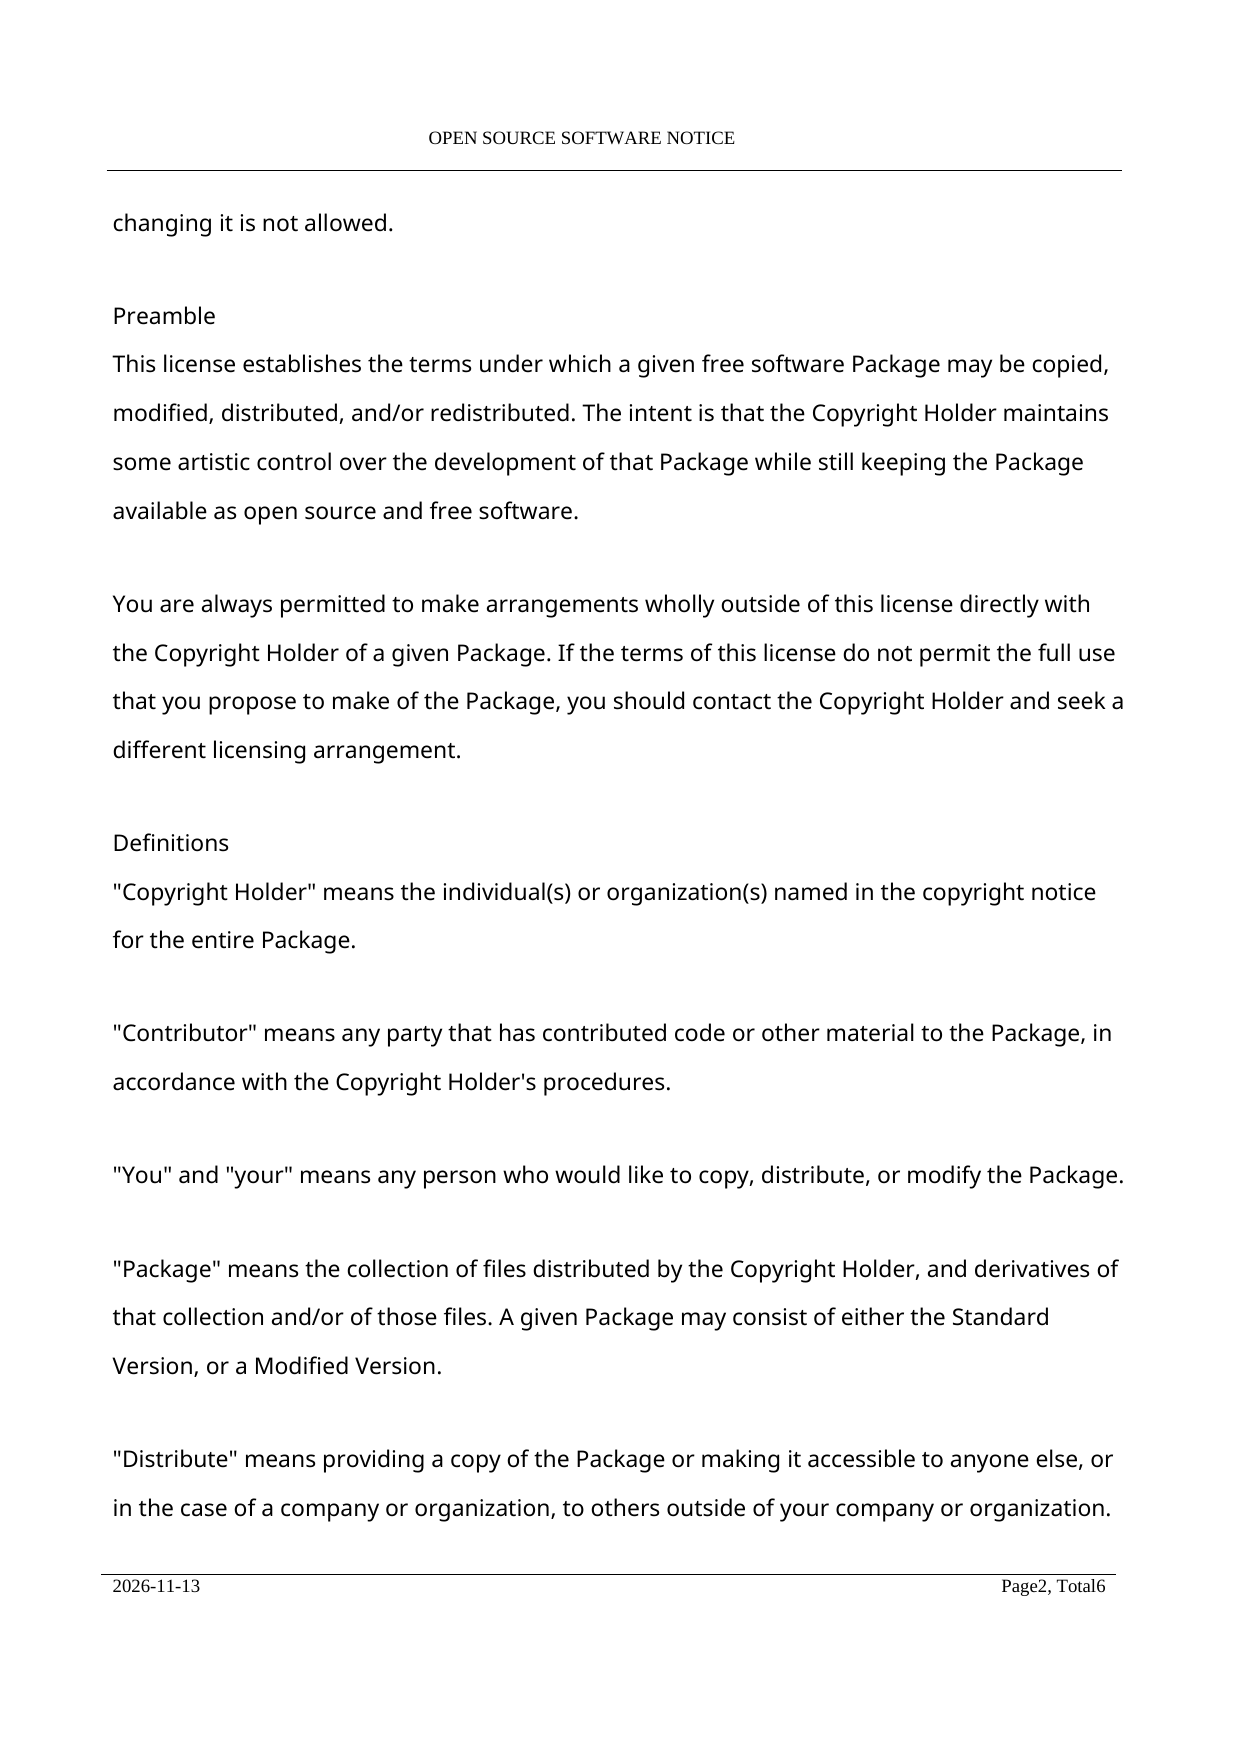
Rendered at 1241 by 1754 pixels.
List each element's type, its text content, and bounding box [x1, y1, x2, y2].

text Definitions [112, 827, 1128, 859]
text "Package" means the collection of files distributed by the Copyright Holder, and derivatives of that collection and/or of those files. A given Package may consist of either the Standard Version, or a Modified Version. [112, 1252, 1128, 1382]
text Preamble [112, 299, 1128, 332]
text "Distribute" means providing a copy of the Package or making it accessible to anyone else, or in the case of a company or organization, to others outside of your company or organization. [112, 1443, 1128, 1524]
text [112, 206, 1128, 239]
text "Copyright Holder" means the individual(s) or organization(s) named in the copyright notice for the entire Package. [112, 875, 1128, 956]
text "You" and "your" means any person who would like to copy, distribute, or modify the Package. [112, 1159, 1128, 1191]
text This license establishes the terms under which a given free software Package may be copied, modified, distributed, and/or redistributed. The intent is that the Copyright Holder maintains some artistic control over the development of that Package while still keeping the Package available as open source and free software. [112, 348, 1128, 526]
text You are always permitted to make arrangements wholly outside of this license directly with the Copyright Holder of a given Package. If the terms of this license do not permit the full use that you propose to make of the Package, you should contact the Copyright Holder and seek a different licensing arrangement. [112, 587, 1128, 766]
text "Contributor" means any party that has contributed code or other material to the Package, in accordance with the Copyright Holder's procedures. [112, 1017, 1128, 1098]
